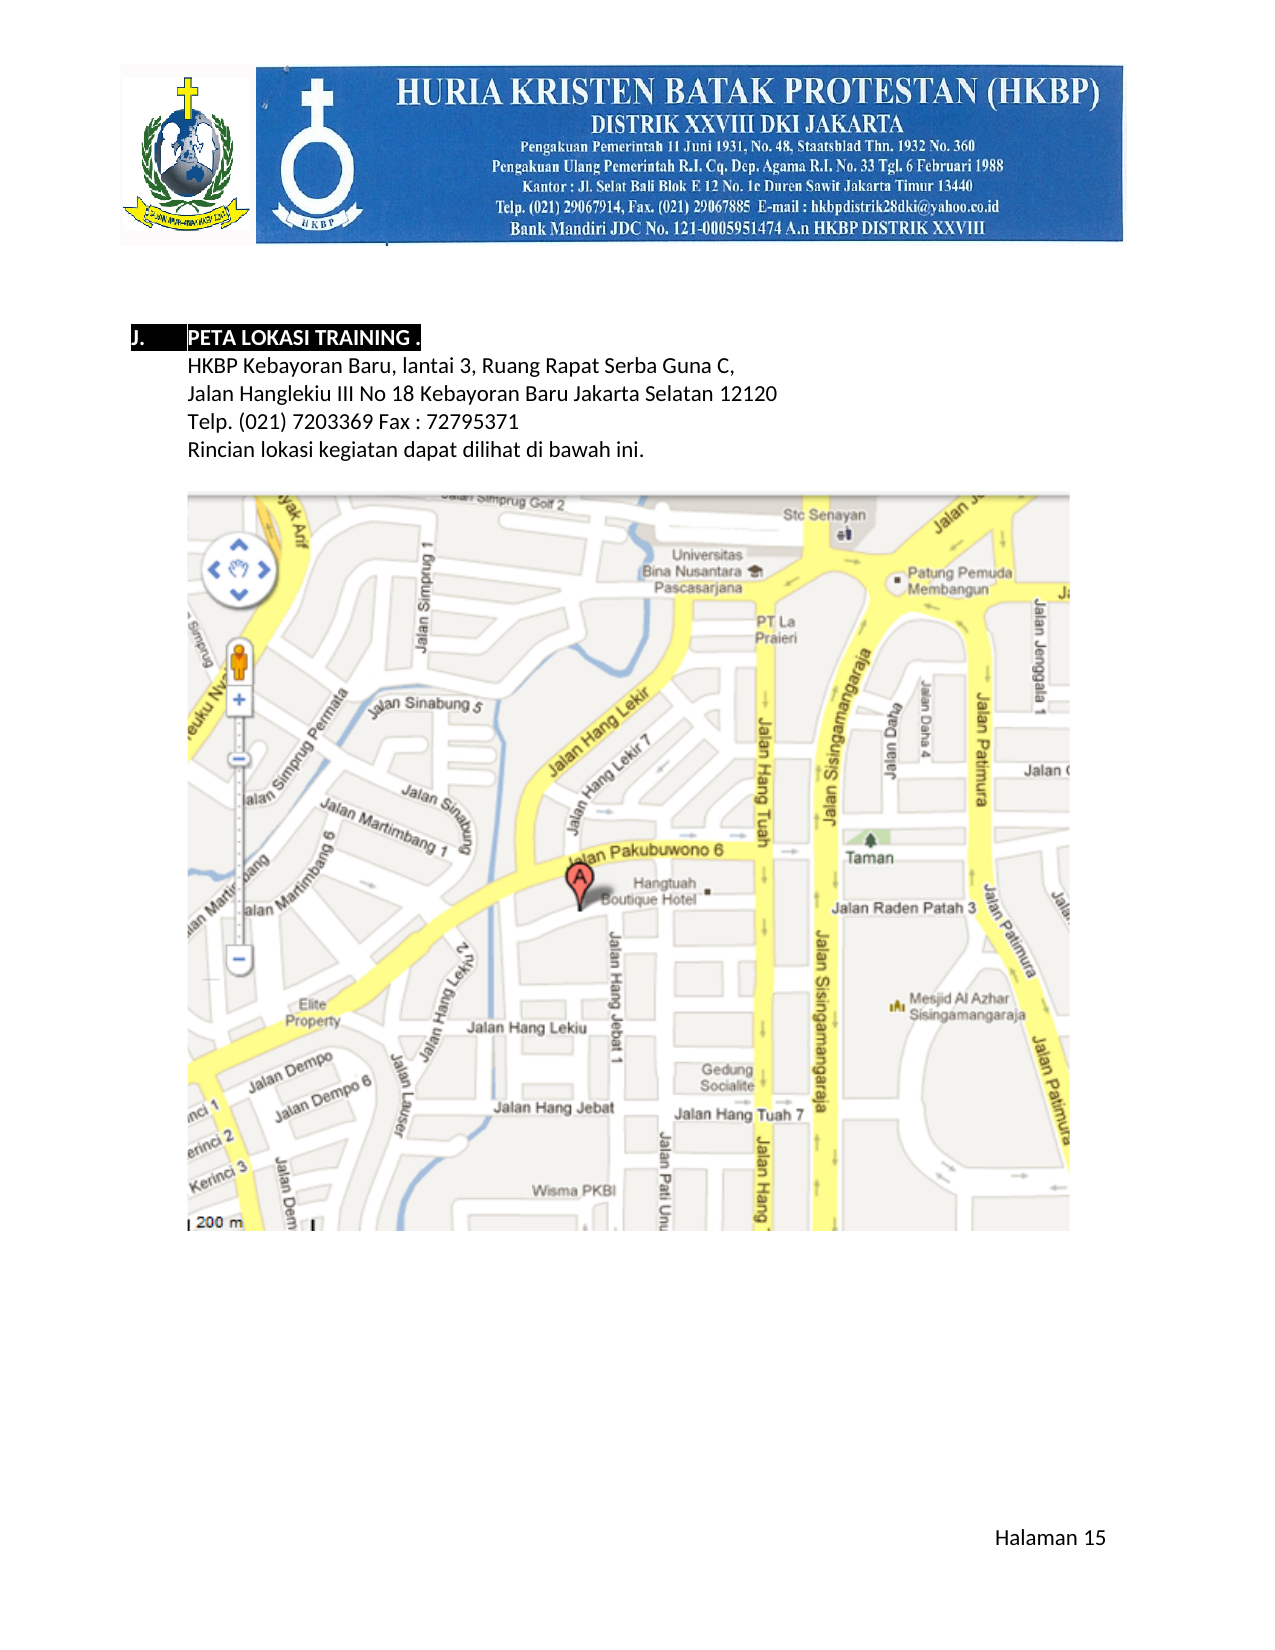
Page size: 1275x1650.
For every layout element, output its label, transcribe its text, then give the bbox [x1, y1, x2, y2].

picture [187, 491, 1070, 1231]
list J. PETA LOKASI TRAINING . [131, 323, 1153, 351]
list Rincian lokasi kegiatan dapat dilihat di bawah ini. [187, 436, 1153, 463]
text Telp. (021) 7203369 Fax : 72795371 [187, 407, 1153, 436]
text Jalan Hanglekiu III No 18 Kebayoran Baru Jakarta Selatan 12120 [187, 379, 1153, 407]
picture [120, 64, 1130, 247]
text HKBP Kebayoran Baru, lantai 3, Ruang Rapat Serba Guna C, [187, 351, 1153, 379]
